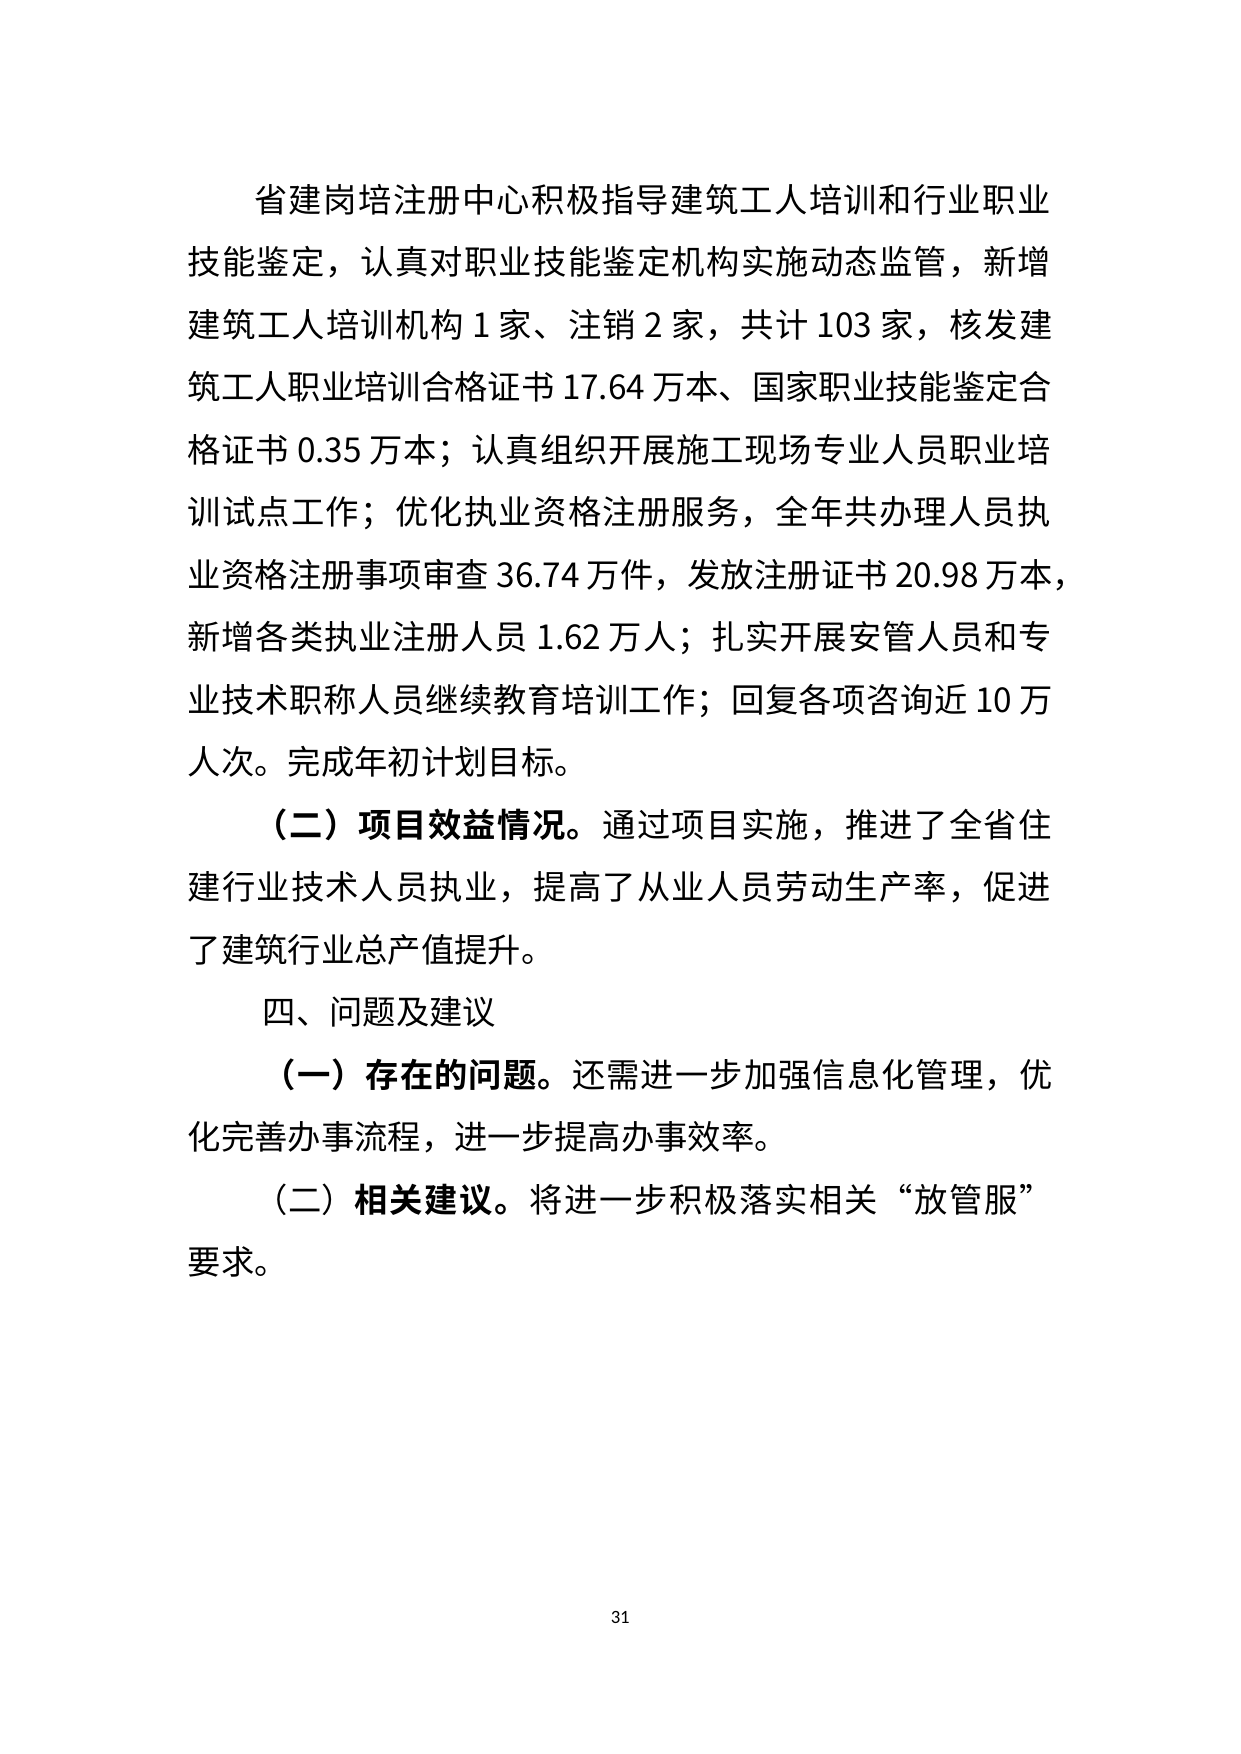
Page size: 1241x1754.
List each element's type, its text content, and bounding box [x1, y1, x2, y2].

text 省建岗培注册中心积极指导建筑工人培训和行业职业技能鉴定，认真对职业技能鉴定机构实施动态监管，新增建筑工人培训机构1家、注销2家，共计103家，核发建筑工人职业培训合格证书17.64万本、国家职业技能鉴定合格证书0.35万本；认真组织开展施工现场专业人员职业培训试点工作；优化执业资格注册服务，全年共办理人员执业资格注册事项审查36.74万件，发放注册证书20.98万本，新增各类执业注册人员1.62万人；扎实开展安管人员和专业技术职称人员继续教育培训工作；回复各项咨询近10万人次。完成年初计划目标。 [187, 162, 1053, 787]
text 四、问题及建议 [187, 974, 1053, 1037]
list 相关建议。将进一步积极落实相关“放管服”要求。 [187, 1162, 1053, 1287]
text （二）项目效益情况。通过项目实施，推进了全省住建行业技术人员执业，提高了从业人员劳动生产率，促进了建筑行业总产值提升。 [187, 787, 1053, 974]
text （一）存在的问题。还需进一步加强信息化管理，优化完善办事流程，进一步提高办事效率。 [187, 1037, 1053, 1162]
